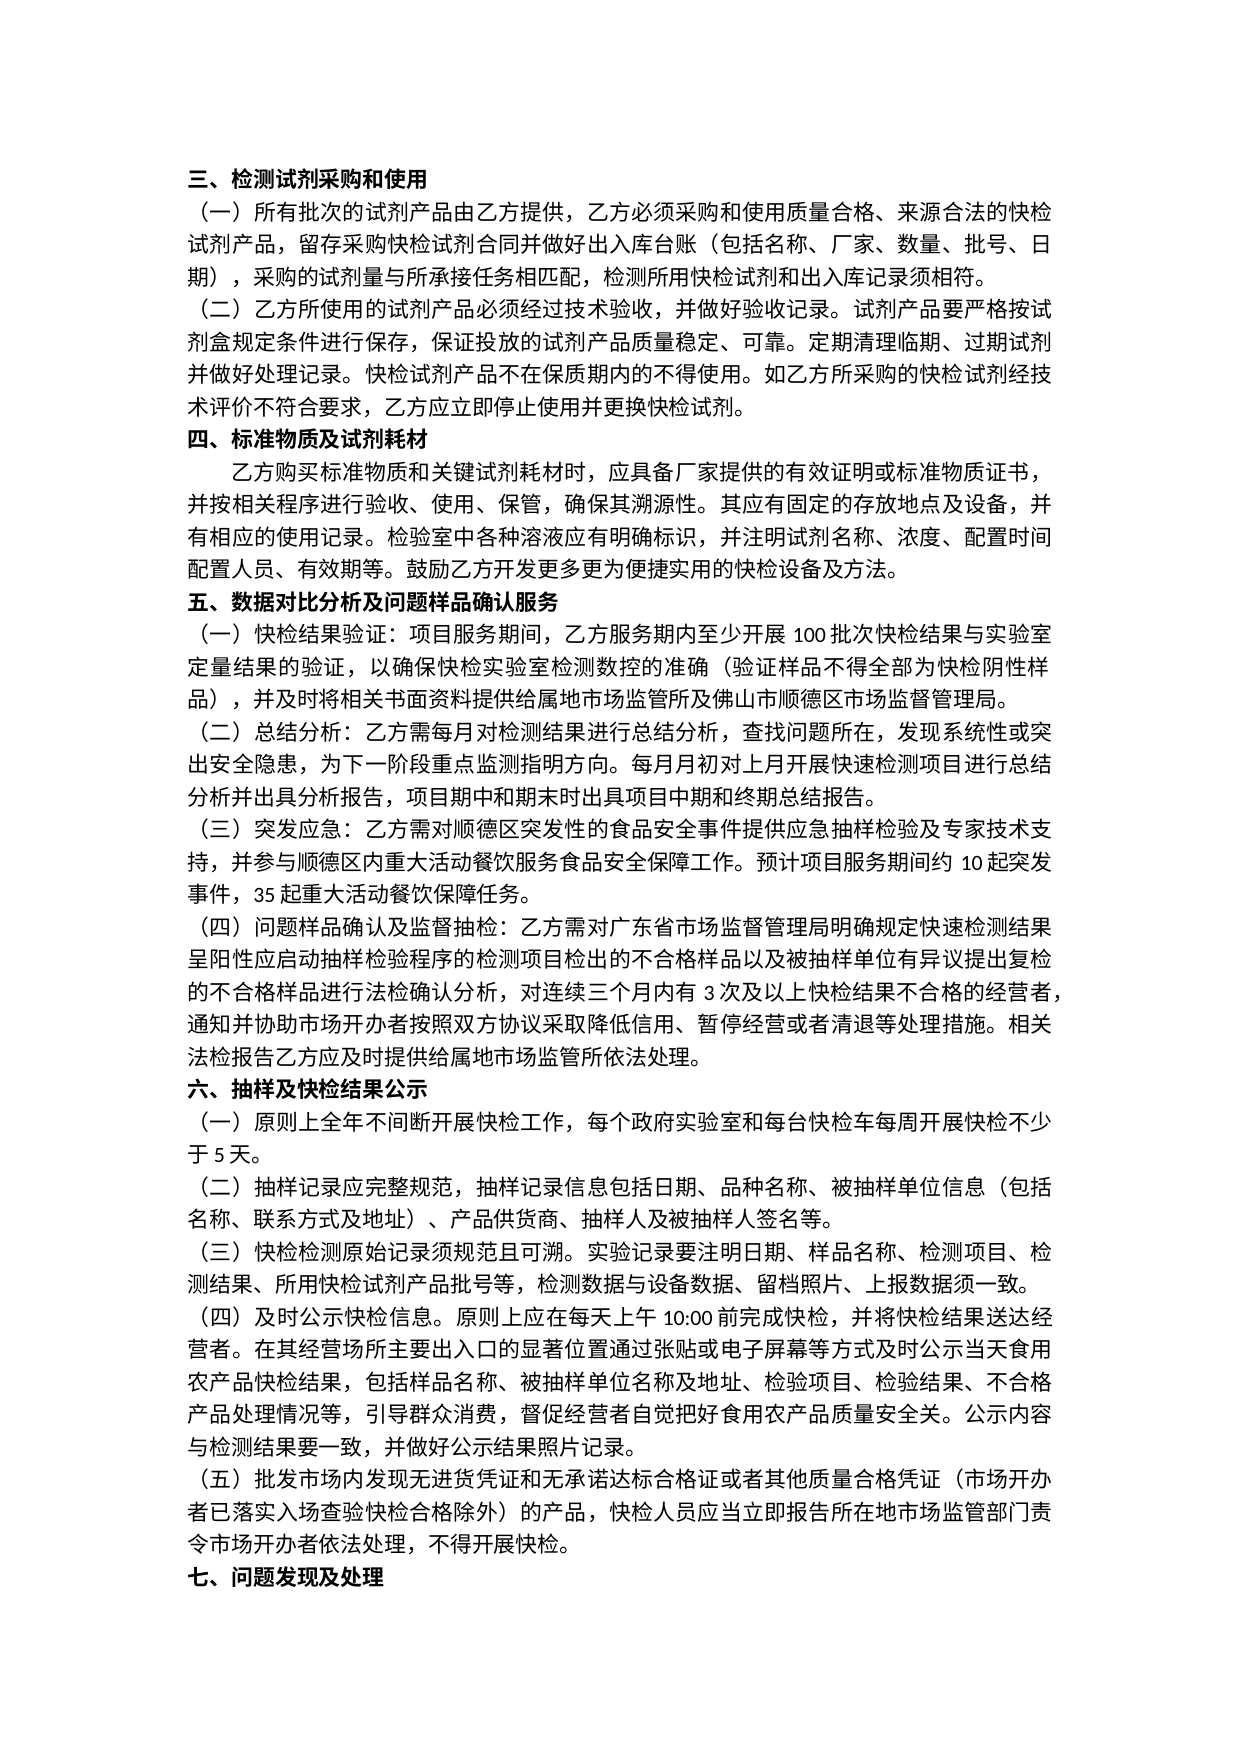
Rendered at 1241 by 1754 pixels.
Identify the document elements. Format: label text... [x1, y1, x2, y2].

text 六、抽样及快检结果公示 [187, 1072, 1053, 1104]
text 七、问题发现及处理 [187, 1559, 1053, 1592]
text （一）原则上全年不间断开展快检工作，每个政府实验室和每台快检车每周开展快检不少于5天。 [187, 1104, 1053, 1169]
text 乙方购买标准物质和关键试剂耗材时，应具备厂家提供的有效证明或标准物质证书，并按相关程序进行验收、使用、保管，确保其溯源性。其应有固定的存放地点及设备，并有相应的使用记录。检验室中各种溶液应有明确标识，并注明试剂名称、浓度、配置时间、配置人员、有效期等。鼓励乙方开发更多更为便捷实用的快检设备及方法。 [187, 454, 1053, 584]
text （二）乙方所使用的试剂产品必须经过技术验收，并做好验收记录。试剂产品要严格按试剂盒规定条件进行保存，保证投放的试剂产品质量稳定、可靠。定期清理临期、过期试剂并做好处理记录。快检试剂产品不在保质期内的不得使用。如乙方所采购的快检试剂经技术评价不符合要求，乙方应立即停止使用并更换快检试剂。 [187, 292, 1053, 422]
text （五）批发市场内发现无进货凭证和无承诺达标合格证或者其他质量合格凭证（市场开办者已落实入场查验快检合格除外）的产品，快检人员应当立即报告所在地市场监管部门责令市场开办者依法处理，不得开展快检。 [187, 1462, 1053, 1559]
text （四）及时公示快检信息。原则上应在每天上午10:00前完成快检，并将快检结果送达经营者。在其经营场所主要出入口的显著位置通过张贴或电子屏幕等方式及时公示当天食用农产品快检结果，包括样品名称、被抽样单位名称及地址、检验项目、检验结果、不合格产品处理情况等，引导群众消费，督促经营者自觉把好食用农产品质量安全关。公示内容与检测结果要一致，并做好公示结果照片记录。 [187, 1299, 1053, 1462]
text （一）所有批次的试剂产品由乙方提供，乙方必须采购和使用质量合格、来源合法的快检试剂产品，留存采购快检试剂合同并做好出入库台账（包括名称、厂家、数量、批号、日期），采购的试剂量与所承接任务相匹配，检测所用快检试剂和出入库记录须相符。 [187, 194, 1053, 292]
text （二）总结分析：乙方需每月对检测结果进行总结分析，查找问题所在，发现系统性或突出安全隐患，为下一阶段重点监测指明方向。每月月初对上月开展快速检测项目进行总结分析并出具分析报告，项目期中和期末时出具项目中期和终期总结报告。 [187, 714, 1053, 812]
text （四）问题样品确认及监督抽检：乙方需对广东省市场监督管理局明确规定快速检测结果呈阳性应启动抽样检验程序的检测项目检出的不合格样品以及被抽样单位有异议提出复检的不合格样品进行法检确认分析，对连续三个月内有3次及以上快检结果不合格的经营者，通知并协助市场开办者按照双方协议采取降低信用、暂停经营或者清退等处理措施。相关法检报告乙方应及时提供给属地市场监管所依法处理。 [187, 909, 1053, 1072]
text （一）快检结果验证：项目服务期间，乙方服务期内至少开展100批次快检结果与实验室定量结果的验证，以确保快检实验室检测数控的准确（验证样品不得全部为快检阴性样品），并及时将相关书面资料提供给属地市场监管所及佛山市顺德区市场监督管理局。 [187, 617, 1053, 714]
text （二）抽样记录应完整规范，抽样记录信息包括日期、品种名称、被抽样单位信息（包括名称、联系方式及地址）、产品供货商、抽样人及被抽样人签名等。 [187, 1169, 1053, 1234]
text （三）快检检测原始记录须规范且可溯。实验记录要注明日期、样品名称、检测项目、检测结果、所用快检试剂产品批号等，检测数据与设备数据、留档照片、上报数据须一致。 [187, 1234, 1053, 1299]
text （三）突发应急：乙方需对顺德区突发性的食品安全事件提供应急抽样检验及专家技术支持，并参与顺德区内重大活动餐饮服务食品安全保障工作。预计项目服务期间约10起突发事件，35起重大活动餐饮保障任务。 [187, 812, 1053, 909]
text 三、检测试剂采购和使用 [187, 162, 1053, 194]
text 五、数据对比分析及问题样品确认服务 [187, 584, 1053, 617]
text 四、标准物质及试剂耗材 [187, 422, 1053, 454]
